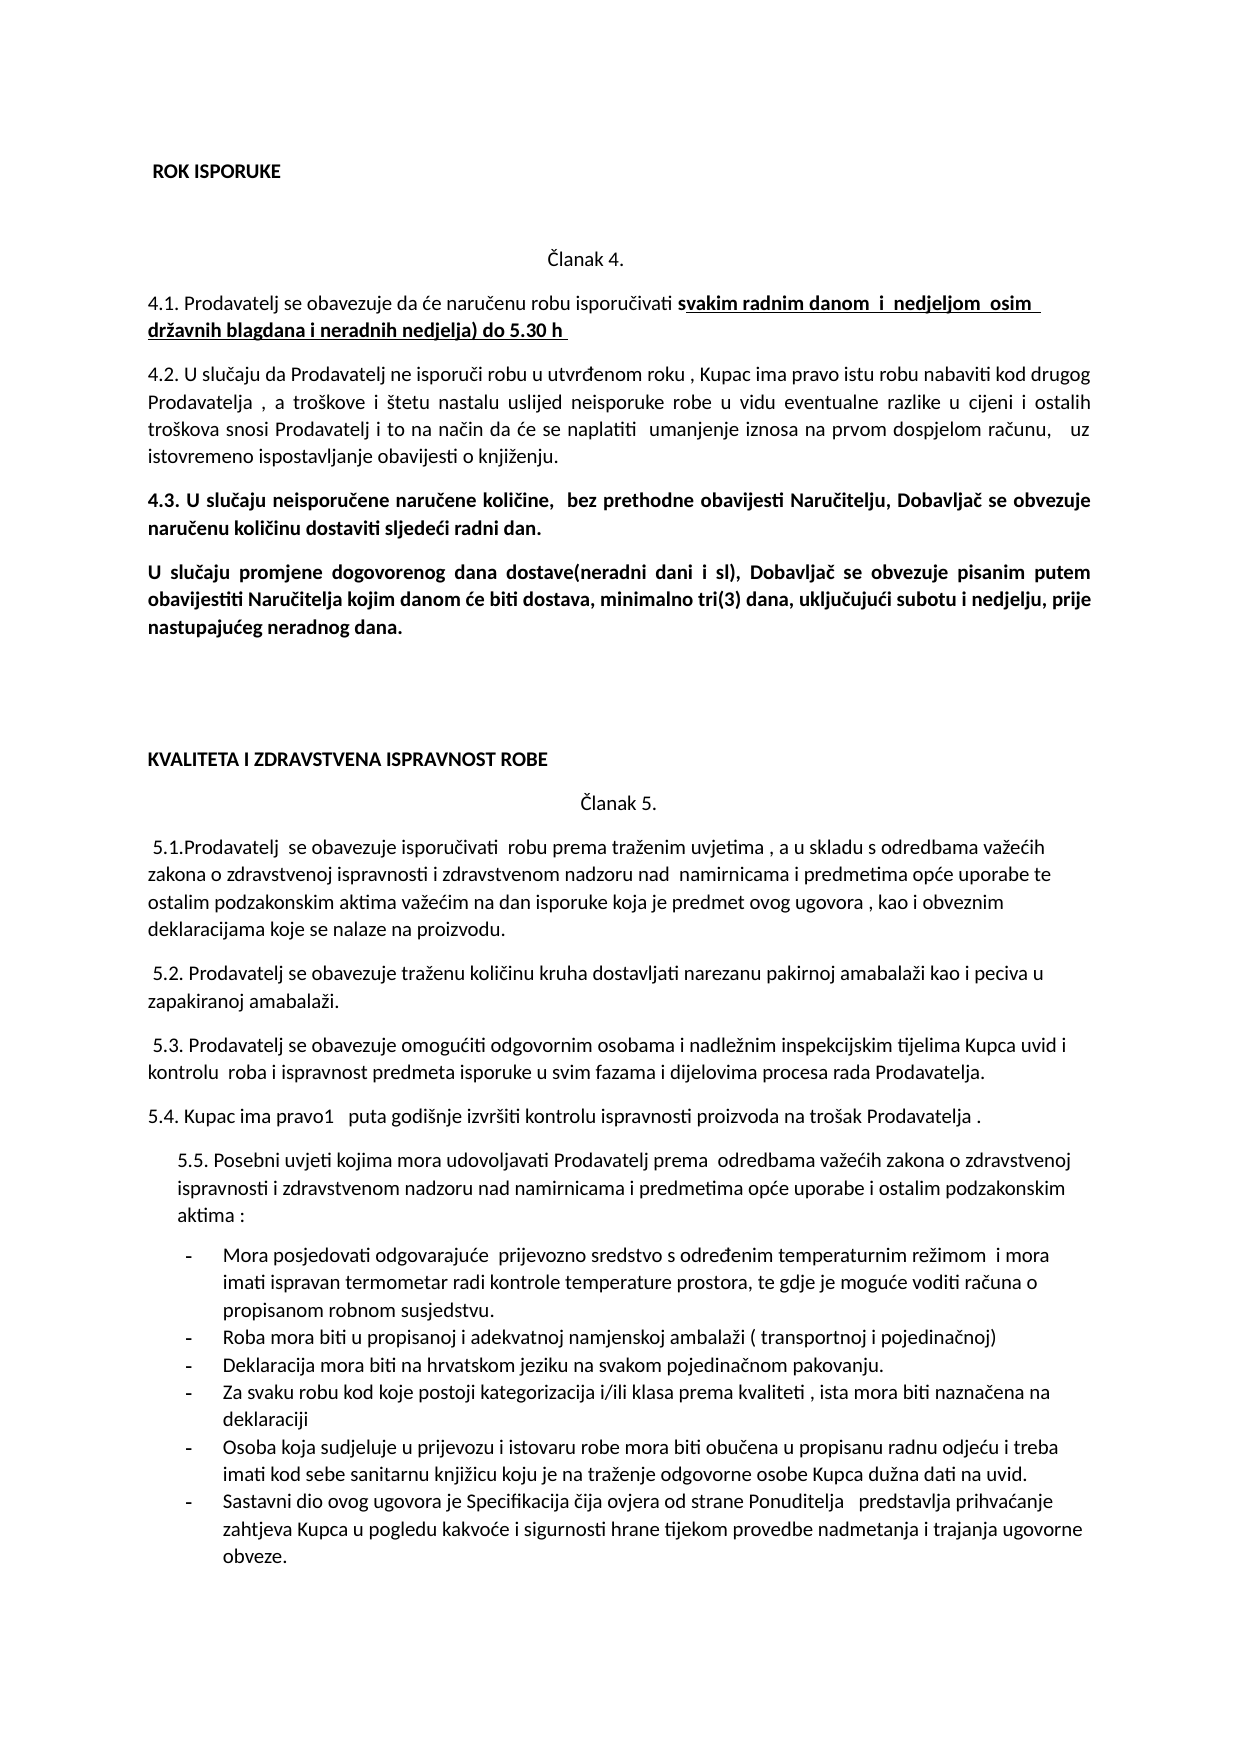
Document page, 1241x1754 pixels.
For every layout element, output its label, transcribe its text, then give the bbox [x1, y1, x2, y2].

list Deklaracija mora biti na hrvatskom jeziku na svakom pojedinačnom pakovanju. [185, 1352, 1093, 1377]
text 4.1. Prodavatelj se obavezuje da će naručenu robu isporučivati svakim radnim danom i nedjeljom osim državnih blagdana i neradnih nedjelja) do 5.30 h [148, 290, 1093, 343]
text U slučaju promjene dogovorenog dana dostave(neradni dani i sl), Dobavljač se obvezuje pisanim putem obavijestiti Naručitelja kojim danom će biti dostava, minimalno tri(3) dana, uključujući subotu i nedjelju, prije nastupajućeg neradnog dana. [148, 559, 1093, 639]
text Članak 5. [148, 790, 1093, 816]
list Roba mora biti u propisanoj i adekvatnoj namjenskoj ambalaži ( transportnoj i pojedinačnoj) [185, 1324, 1093, 1350]
text 5.2. Prodavatelj se obavezuje traženu količinu kruha dostavljati narezanu pakirnoj amabalaži kao i peciva u zapakiranoj amabalaži. [148, 961, 1093, 1013]
text 5.4. Kupac ima pravo1 puta godišnje izvršiti kontrolu ispravnosti proizvoda na trošak Prodavatelja . [148, 1103, 1093, 1129]
list Mora posjedovati odgovarajuće prijevozno sredstvo s određenim temperaturnim režimom i mora imati ispravan termometar radi kontrole temperature prostora, te gdje je moguće voditi računa o propisanom robnom susjedstvu. [185, 1242, 1093, 1322]
list Sastavni dio ovog ugovora je Specifikacija čija ovjera od strane Ponuditelja predstavlja prihvaćanje zahtjeva Kupca u pogledu kakvoće i sigurnosti hrane tijekom provedbe nadmetanja i trajanja ugovorne obveze. [185, 1489, 1093, 1569]
text 4.3. U slučaju neisporučene naručene količine, bez prethodne obavijesti Naručitelju, Dobavljač se obvezuje naručenu količinu dostaviti sljedeći radni dan. [148, 488, 1093, 541]
list Osoba koja sudjeluje u prijevozu i istovaru robe mora biti obučena u propisanu radnu odjeću i treba imati kod sebe sanitarnu knjižicu koju je na traženje odgovorne osobe Kupca dužna dati na uvid. [185, 1434, 1093, 1487]
text ROK ISPORUKE [148, 158, 1093, 183]
text 5.3. Prodavatelj se obavezuje omogućiti odgovornim osobama i nadležnim inspekcijskim tijelima Kupca uvid i kontrolu roba i ispravnost predmeta isporuke u svim fazama i dijelovima procesa rada Prodavatelja. [148, 1032, 1093, 1085]
list Za svaku robu kod koje postoji kategorizacija i/ili klasa prema kvaliteti , ista mora biti naznačena na deklaraciji [185, 1379, 1093, 1432]
text Članak 4. [148, 246, 1093, 271]
text 4.2. U slučaju da Prodavatelj ne isporuči robu u utvrđenom roku , Kupac ima pravo istu robu nabaviti kod drugog Prodavatelja , a troškove i štetu nastalu uslijed neisporuke robe u vidu eventualne razlike u cijeni i ostalih troškova snosi Prodavatelj i to na način da će se naplatiti umanjenje iznosa na prvom dospjelom računu, uz istovremeno ispostavljanje obavijesti o knjiženju. [148, 361, 1093, 469]
text 5.5. Posebni uvjeti kojima mora udovoljavati Prodavatelj prema odredbama važećih zakona o zdravstvenoj ispravnosti i zdravstvenom nadzoru nad namirnicama i predmetima opće uporabe i ostalim podzakonskim aktima : [177, 1147, 1093, 1228]
text KVALITETA I ZDRAVSTVENA ISPRAVNOST ROBE [148, 746, 1093, 772]
text 5.1.Prodavatelj se obavezuje isporučivati robu prema traženim uvjetima , a u skladu s odredbama važećih zakona o zdravstvenoj ispravnosti i zdravstvenom nadzoru nad namirnicama i predmetima opće uporabe te ostalim podzakonskim aktima važećim na dan isporuke koja je predmet ovog ugovora , kao i obveznim deklaracijama koje se nalaze na proizvodu. [148, 834, 1093, 942]
